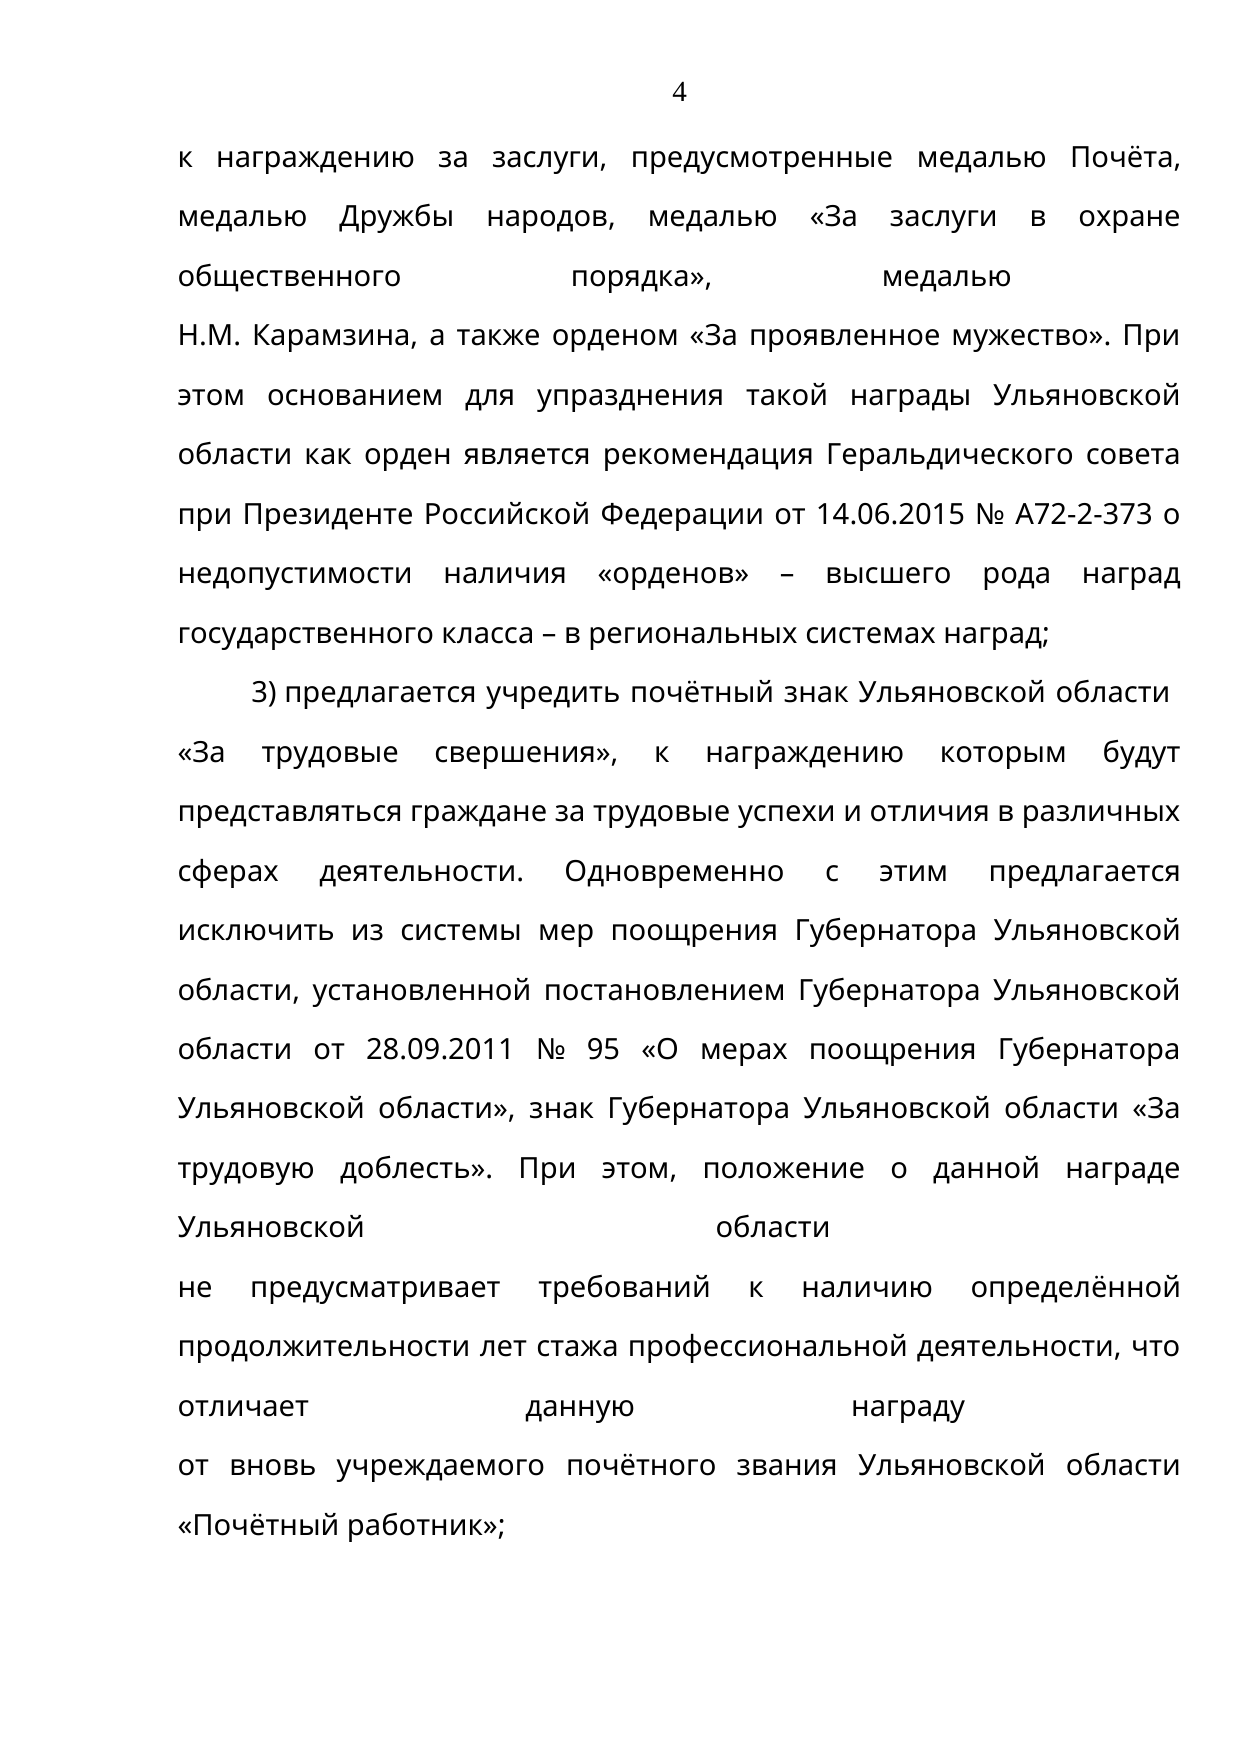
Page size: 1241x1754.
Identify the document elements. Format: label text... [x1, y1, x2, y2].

text 3) предлагается учредить почётный знак Ульяновской области «За трудовые свершения», к награждению которым будут представляться граждане за трудовые успехи и отличия в различных сферах деятельности. Одновременно с этим предлагается исключить из системы мер поощрения Губернатора Ульяновской области, установленной постановлением Губернатора Ульяновской области от 28.09.2011 № 95 «О мерах поощрения Губернатора Ульяновской области», знак Губернатора Ульяновской области «За трудовую доблесть». При этом, положение о данной награде Ульяновской области не предусматривает требований к наличию определённой продолжительности лет стажа профессиональной деятельности, что отличает данную награду от вновь учреждаемого почётного звания Ульяновской области «Почётный работник»; [177, 671, 1181, 1544]
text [177, 136, 1181, 652]
